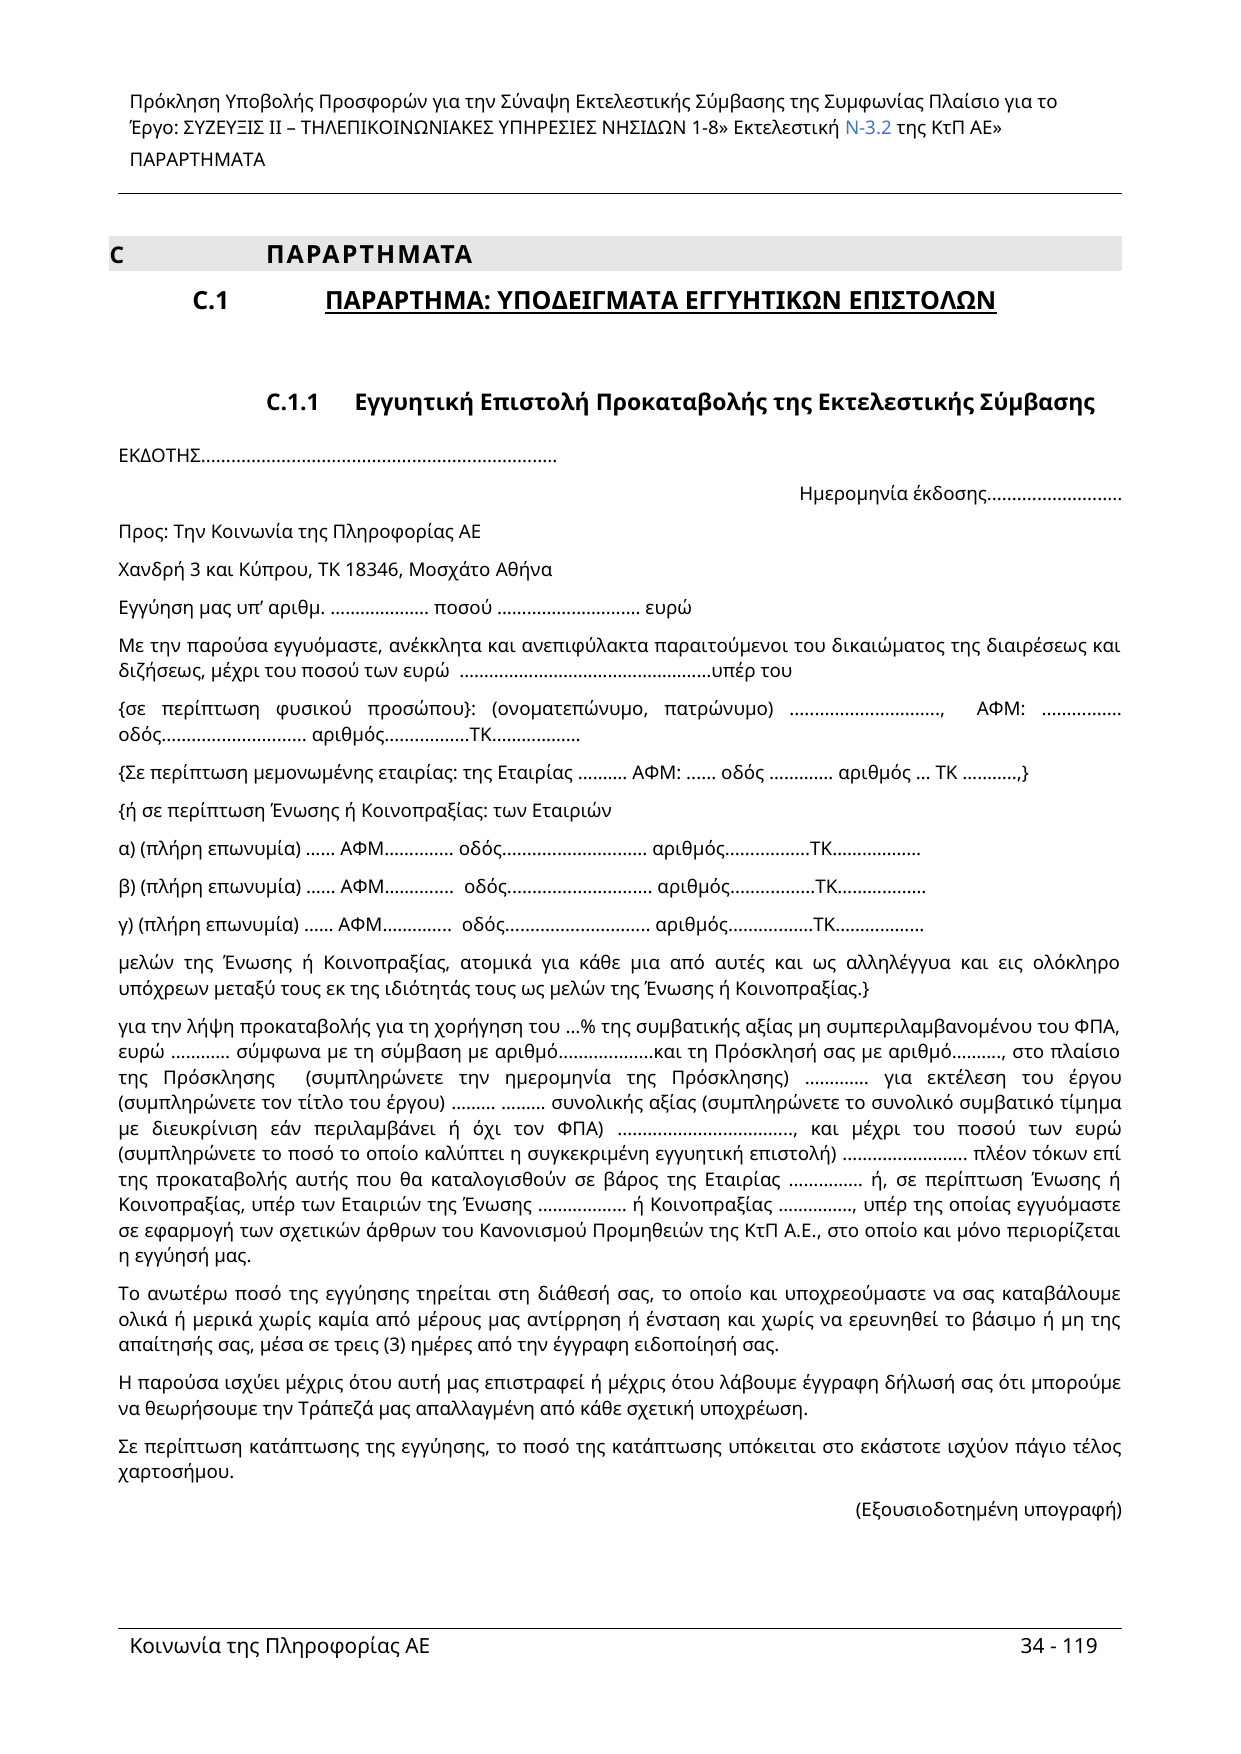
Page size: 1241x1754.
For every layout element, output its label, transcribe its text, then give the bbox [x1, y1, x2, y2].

text γ) (πλήρη επωνυμία) …… ΑΦΜ…….….... οδός............................. αριθμός.................ΤΚ……………… [118, 911, 1122, 937]
subtitle Εγγυητική Επιστολή Προκαταβολής της Εκτελεστικής Σύμβασης [266, 386, 1122, 417]
text ΕΚΔΟΤΗΣ....................................................................... [118, 442, 1122, 468]
text Ημερομηνία έκδοσης........................... [118, 480, 1122, 506]
text Η παρούσα ισχύει μέχρις ότου αυτή μας επιστραφεί ή μέχρις ότου λάβουμε έγγραφη δήλωσή σας ότι μπορούμε να θεωρήσουμε την Τράπεζά μας απαλλαγμένη από κάθε σχετική υποχρέωση. [118, 1370, 1122, 1421]
text Σε περίπτωση κατάπτωσης της εγγύησης, το ποσό της κατάπτωσης υπόκειται στο εκάστοτε ισχύον πάγιο τέλος χαρτοσήμου. [118, 1433, 1122, 1484]
text β) (πλήρη επωνυμία) …… ΑΦΜ…….….... οδός............................. αριθμός.................ΤΚ……………… [118, 873, 1122, 899]
text Εγγύηση μας υπ’ αριθμ. ……………….. ποσού ………………….……. ευρώ [118, 594, 1122, 620]
text {σε περίπτωση φυσικού προσώπου}: (ονοματεπώνυμο, πατρώνυμο) .............................., ΑΦΜ: ................ οδός............................. αριθμός.................ΤΚ……………… [118, 696, 1122, 747]
text μελών της Ένωσης ή Κοινοπραξίας, ατομικά για κάθε μια από αυτές και ως αλληλέγγυα και εις ολόκληρο υπόχρεων μεταξύ τους εκ της ιδιότητάς τους ως μελών της Ένωσης ή Κοινοπραξίας.} [118, 949, 1122, 1000]
text {ή σε περίπτωση Ένωσης ή Κοινοπραξίας: των Εταιριών [118, 797, 1122, 823]
text α) (πλήρη επωνυμία) …… ΑΦΜ…….….... οδός............................. αριθμός.................ΤΚ……………… [118, 835, 1122, 861]
text Με την παρούσα εγγυόμαστε, ανέκκλητα και ανεπιφύλακτα παραιτούμενοι του δικαιώματος της διαιρέσεως και διζήσεως, μέχρι του ποσού των ευρώ ……………………………………………υπέρ του [118, 632, 1122, 683]
text Προς: Την Κοινωνία της Πληροφορίας ΑΕ [118, 518, 1122, 544]
subtitle ΠΑΡΑΡΤΗΜΑΤΑ [109, 236, 1122, 271]
text για την λήψη προκαταβολής για τη χορήγηση του …% της συμβατικής αξίας μη συμπεριλαμβανομένου του ΦΠΑ, ευρώ ………… σύμφωνα με τη σύμβαση με αριθμό...................και τη Πρόσκλησή σας με αριθμό………., στο πλαίσιο της Πρόσκλησης (συμπληρώνετε την ημερομηνία της Πρόσκλησης) …………. για εκτέλεση του έργου (συμπληρώνετε τον τίτλο του έργου) ……… ……… συνολικής αξίας (συμπληρώνετε το συνολικό συμβατικό τίμημα με διευκρίνιση εάν περιλαμβάνει ή όχι τον ΦΠΑ) ..................................., και μέχρι του ποσού των ευρώ (συμπληρώνετε το ποσό το οποίο καλύπτει η συγκεκριμένη εγγυητική επιστολή) ......................... πλέον τόκων επί της προκαταβολής αυτής που θα καταλογισθούν σε βάρος της Εταιρίας …………… ή, σε περίπτωση Ένωσης ή Κοινοπραξίας, υπέρ των Εταιριών της Ένωσης ……………… ή Κοινοπραξίας ……………, υπέρ της οποίας εγγυόμαστε σε εφαρμογή των σχετικών άρθρων του Κανονισμού Προμηθειών της ΚτΠ Α.Ε., στο οποίο και μόνο περιορίζεται η εγγύησή μας. [118, 1013, 1122, 1268]
text Το ανωτέρω ποσό της εγγύησης τηρείται στη διάθεσή σας, το οποίο και υποχρεούμαστε να σας καταβάλουμε ολικά ή μερικά χωρίς καμία από μέρους μας αντίρρηση ή ένσταση και χωρίς να ερευνηθεί το βάσιμο ή μη της απαίτησής σας, μέσα σε τρεις (3) ημέρες από την έγγραφη ειδοποίησή σας. [118, 1281, 1122, 1357]
text (Εξουσιοδοτημένη υπογραφή) [118, 1497, 1122, 1522]
text {Σε περίπτωση μεμονωμένης εταιρίας: της Εταιρίας ………. ΑΦΜ: ...... οδός …………. αριθμός … ΤΚ ………..,} [118, 759, 1122, 785]
subtitle ΠΑΡΑΡΤΗΜΑ: ΥΠΟΔΕΙΓΜΑΤΑ ΕΓΓΥΗΤΙΚΩΝ ΕΠΙΣΤΟΛΩΝ [192, 283, 1122, 317]
text Χανδρή 3 και Κύπρου, ΤΚ 18346, Μοσχάτο Αθήνα [118, 556, 1122, 582]
